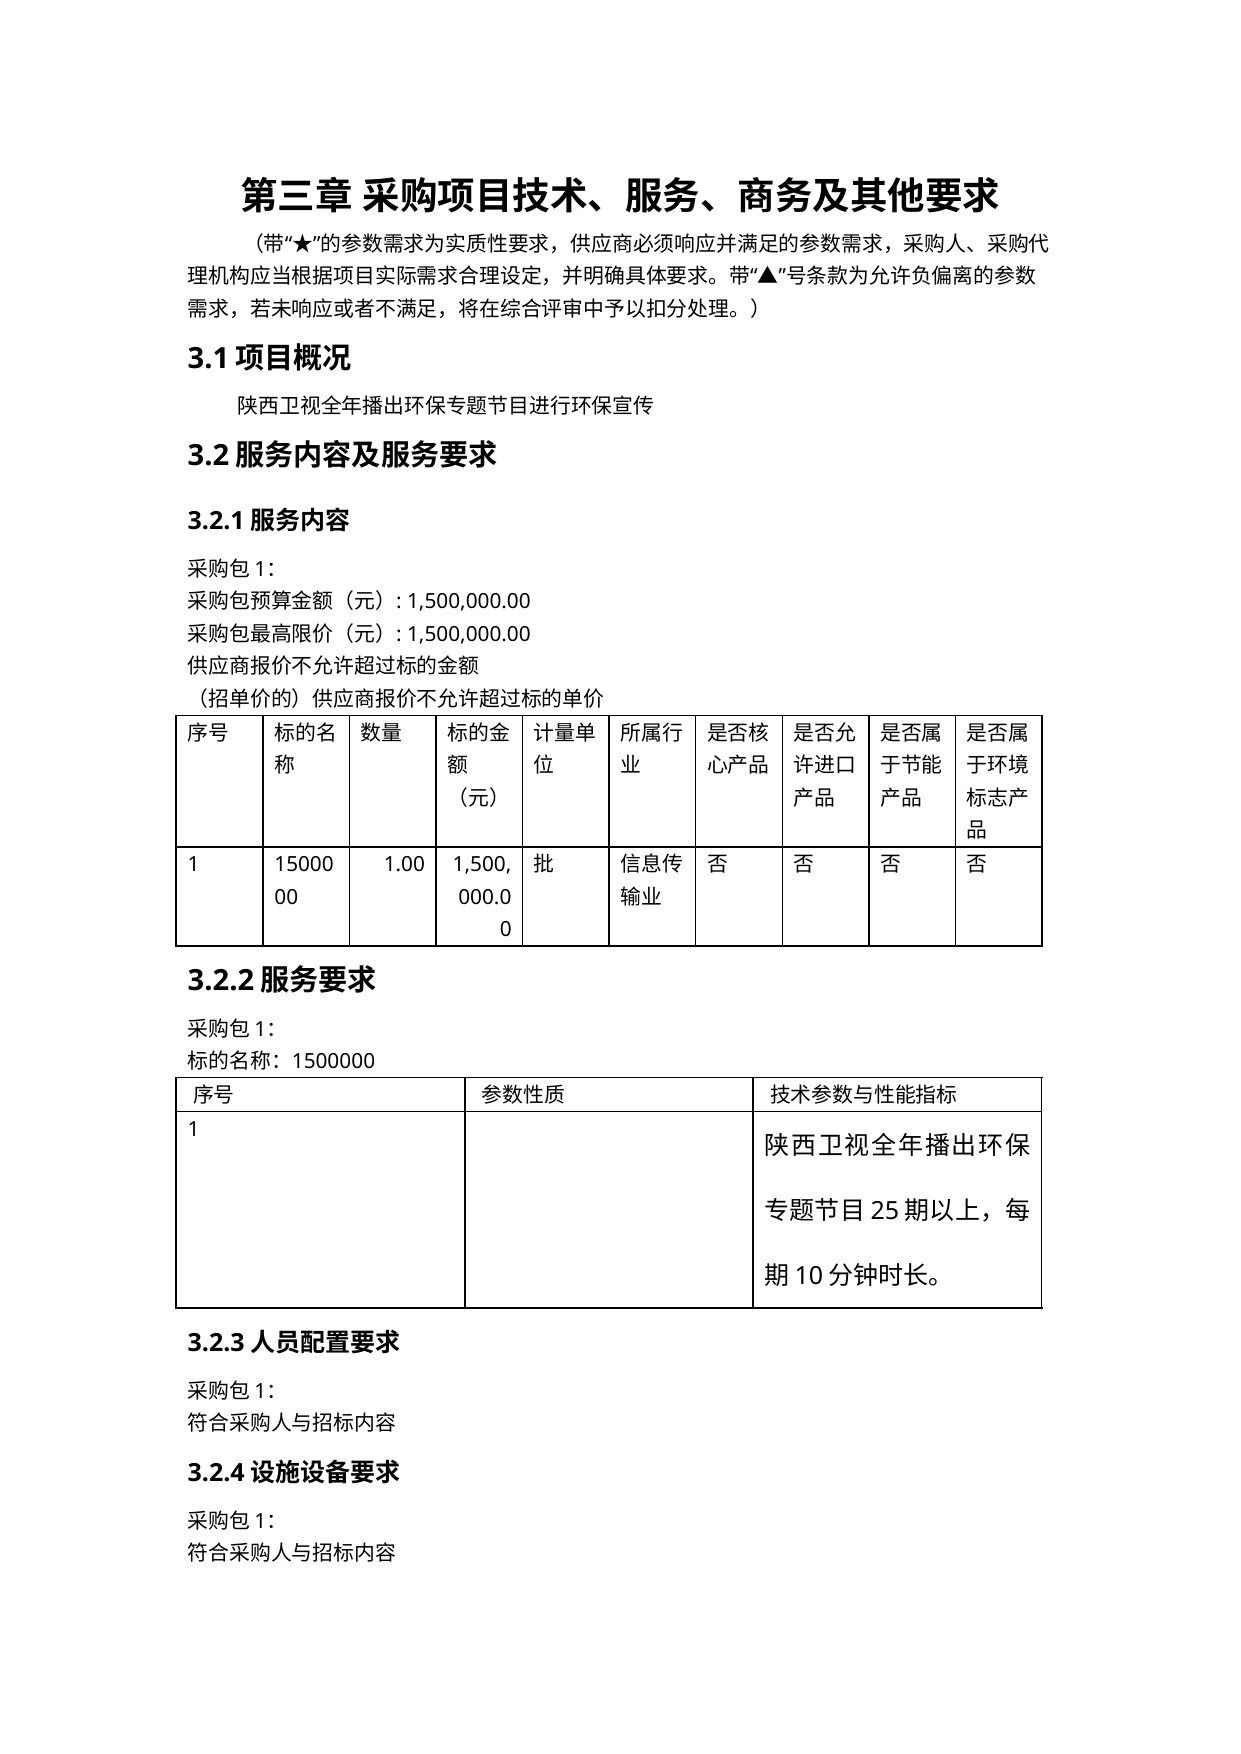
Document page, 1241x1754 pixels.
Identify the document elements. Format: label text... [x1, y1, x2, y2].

table_cell 1,500,000.00 [437, 848, 522, 945]
table_cell 陕西卫视全年播出环保专题节目25期以上，每期10分钟时长。 [754, 1112, 1041, 1307]
table_cell 1 [177, 1112, 464, 1307]
text 采购包最高限价（元）: 1,500,000.00 [187, 617, 1053, 649]
table_header 数量 [350, 716, 435, 846]
table_header 标的金额 （元） [437, 716, 522, 846]
text 采购包1： [187, 1374, 1053, 1406]
text （招单价的）供应商报价不允许超过标的单价 [187, 682, 1053, 714]
table_header 所属行业 [610, 716, 695, 846]
text 采购包预算金额（元）: 1,500,000.00 [187, 584, 1053, 617]
table_header 是否允许进口产品 [783, 716, 868, 846]
table_header 序号 [177, 716, 262, 846]
table_header 是否属于节能产品 [870, 716, 955, 846]
table_header 是否属于环境标志产品 [956, 716, 1041, 846]
table_header 序号 [177, 1078, 464, 1111]
table_header 标的名称 [264, 716, 349, 846]
text 3.2.3人员配置要求 [187, 1309, 1053, 1374]
text 符合采购人与招标内容 [187, 1406, 1053, 1439]
table_cell 1 [177, 848, 262, 945]
text 采购包1： [187, 552, 1053, 584]
text 3.2.1服务内容 [187, 487, 1053, 552]
table_cell 否 [696, 848, 782, 945]
table_cell 1.00 [350, 848, 435, 945]
text 采购包1： [187, 1012, 1053, 1044]
text 陕西卫视全年播出环保专题节目进行环保宣传 [187, 389, 1053, 422]
text 3.2.4设施设备要求 [187, 1439, 1053, 1504]
table_cell 否 [783, 848, 868, 945]
text 第三章 采购项目技术、服务、商务及其他要求 [187, 162, 1053, 227]
text 采购包1： [187, 1504, 1053, 1536]
table_cell 1500000 [264, 848, 349, 945]
text 标的名称：1500000 [187, 1044, 1053, 1077]
table_header 技术参数与性能指标 [754, 1078, 1041, 1111]
table_header 计量单位 [523, 716, 608, 846]
text 供应商报价不允许超过标的金额 [187, 649, 1053, 682]
text 3.1项目概况 [187, 324, 1053, 389]
table_header 参数性质 [466, 1078, 752, 1111]
text （带“★”的参数需求为实质性要求，供应商必须响应并满足的参数需求，采购人、采购代理机构应当根据项目实际需求合理设定，并明确具体要求。带“▲”号条款为允许负偏离的参数需求，若未响应或者不满足，将在综合评审中予以扣分处理。） [187, 227, 1053, 324]
table_cell 信息传输业 [610, 848, 695, 945]
text 符合采购人与招标内容 [187, 1536, 1053, 1569]
table_cell 否 [870, 848, 955, 945]
table_cell 否 [956, 848, 1041, 945]
text 3.2服务内容及服务要求 [187, 422, 1053, 487]
table_header 是否核心产品 [696, 716, 782, 846]
text 3.2.2服务要求 [187, 947, 1053, 1012]
table_cell [466, 1112, 752, 1307]
table_cell 批 [523, 848, 608, 945]
